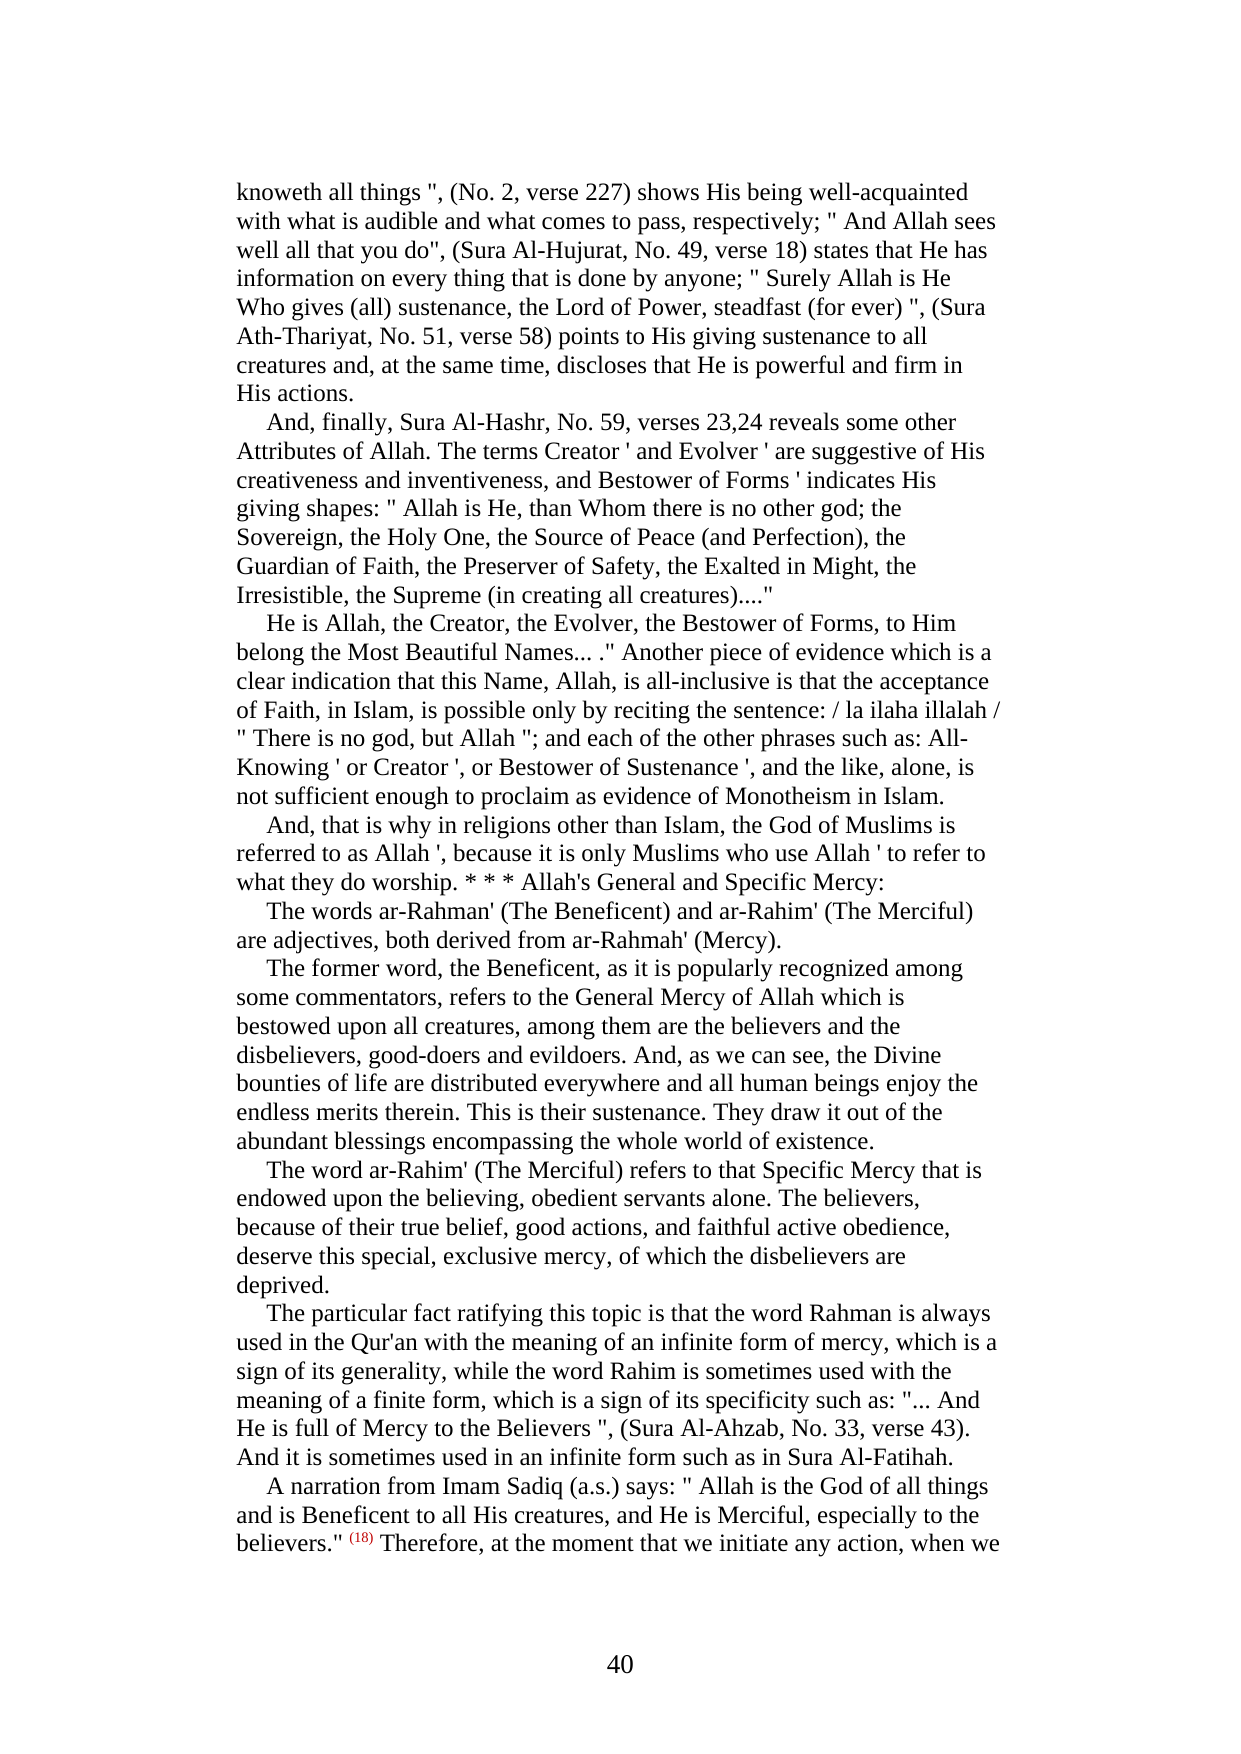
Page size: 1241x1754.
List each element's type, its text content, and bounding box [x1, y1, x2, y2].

text And, that is why in religions other than Islam, the God of Muslims is referred to as Allah ', because it is only Muslims who use Allah ' to refer to what they do worship. * * * Allah's General and Specific Mercy: [236, 810, 1004, 896]
text The word ar-Rahim' (The Merciful) refers to that Specific Mercy that is endowed upon the believing, obedient servants alone. The believers, because of their true belief, good actions, and faithful active obedience, deserve this special, exclusive mercy, of which the disbelievers are deprived. [236, 1155, 1004, 1298]
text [236, 177, 1004, 407]
text The words ar-Rahman' (The Beneficent) and ar-Rahim' (The Merciful) are adjectives, both derived from ar-Rahmah' (Mercy). [236, 896, 1004, 953]
text And, finally, Sura Al-Hashr, No. 59, verses 23,24 reveals some other Attributes of Allah. The terms Creator ' and Evolver ' are suggestive of His creativeness and inventiveness, and Bestower of Forms ' indicates His giving shapes: " Allah is He, than Whom there is no other god; the Sovereign, the Holy One, the Source of Peace (and Perfection), the Guardian of Faith, the Preserver of Safety, the Exalted in Might, the Irresistible, the Supreme (in creating all creatures)...." [236, 407, 1004, 608]
text He is Allah, the Creator, the Evolver, the Bestower of Forms, to Him belong the Most Beautiful Names... ." Another piece of evidence which is a clear indication that this Name, Allah, is all-inclusive is that the acceptance of Faith, in Islam, is possible only by reciting the sentence: / la ilaha illalah / " There is no god, but Allah "; and each of the other phrases such as: All-Knowing ' or Creator ', or Bestower of Sustenance ', and the like, alone, is not sufficient enough to proclaim as evidence of Monotheism in Islam. [236, 608, 1004, 810]
text The particular fact ratifying this topic is that the word Rahman is always used in the Qur'an with the meaning of an infinite form of mercy, which is a sign of its generality, while the word Rahim is sometimes used with the meaning of a finite form, which is a sign of its specificity such as: "... And He is full of Mercy to the Believers ", (Sura Al-Ahzab, No. 33, verse 43). And it is sometimes used in an infinite form such as in Sura Al-Fatihah. [236, 1298, 1004, 1471]
text The former word, the Beneficent, as it is popularly recognized among some commentators, refers to the General Mercy of Allah which is bestowed upon all creatures, among them are the believers and the disbelievers, good-doers and evildoers. And, as we can see, the Divine bounties of life are distributed everywhere and all human beings enjoy the endless merits therein. This is their sustenance. They draw it out of the abundant blessings encompassing the whole world of existence. [236, 953, 1004, 1155]
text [236, 1471, 1004, 1557]
